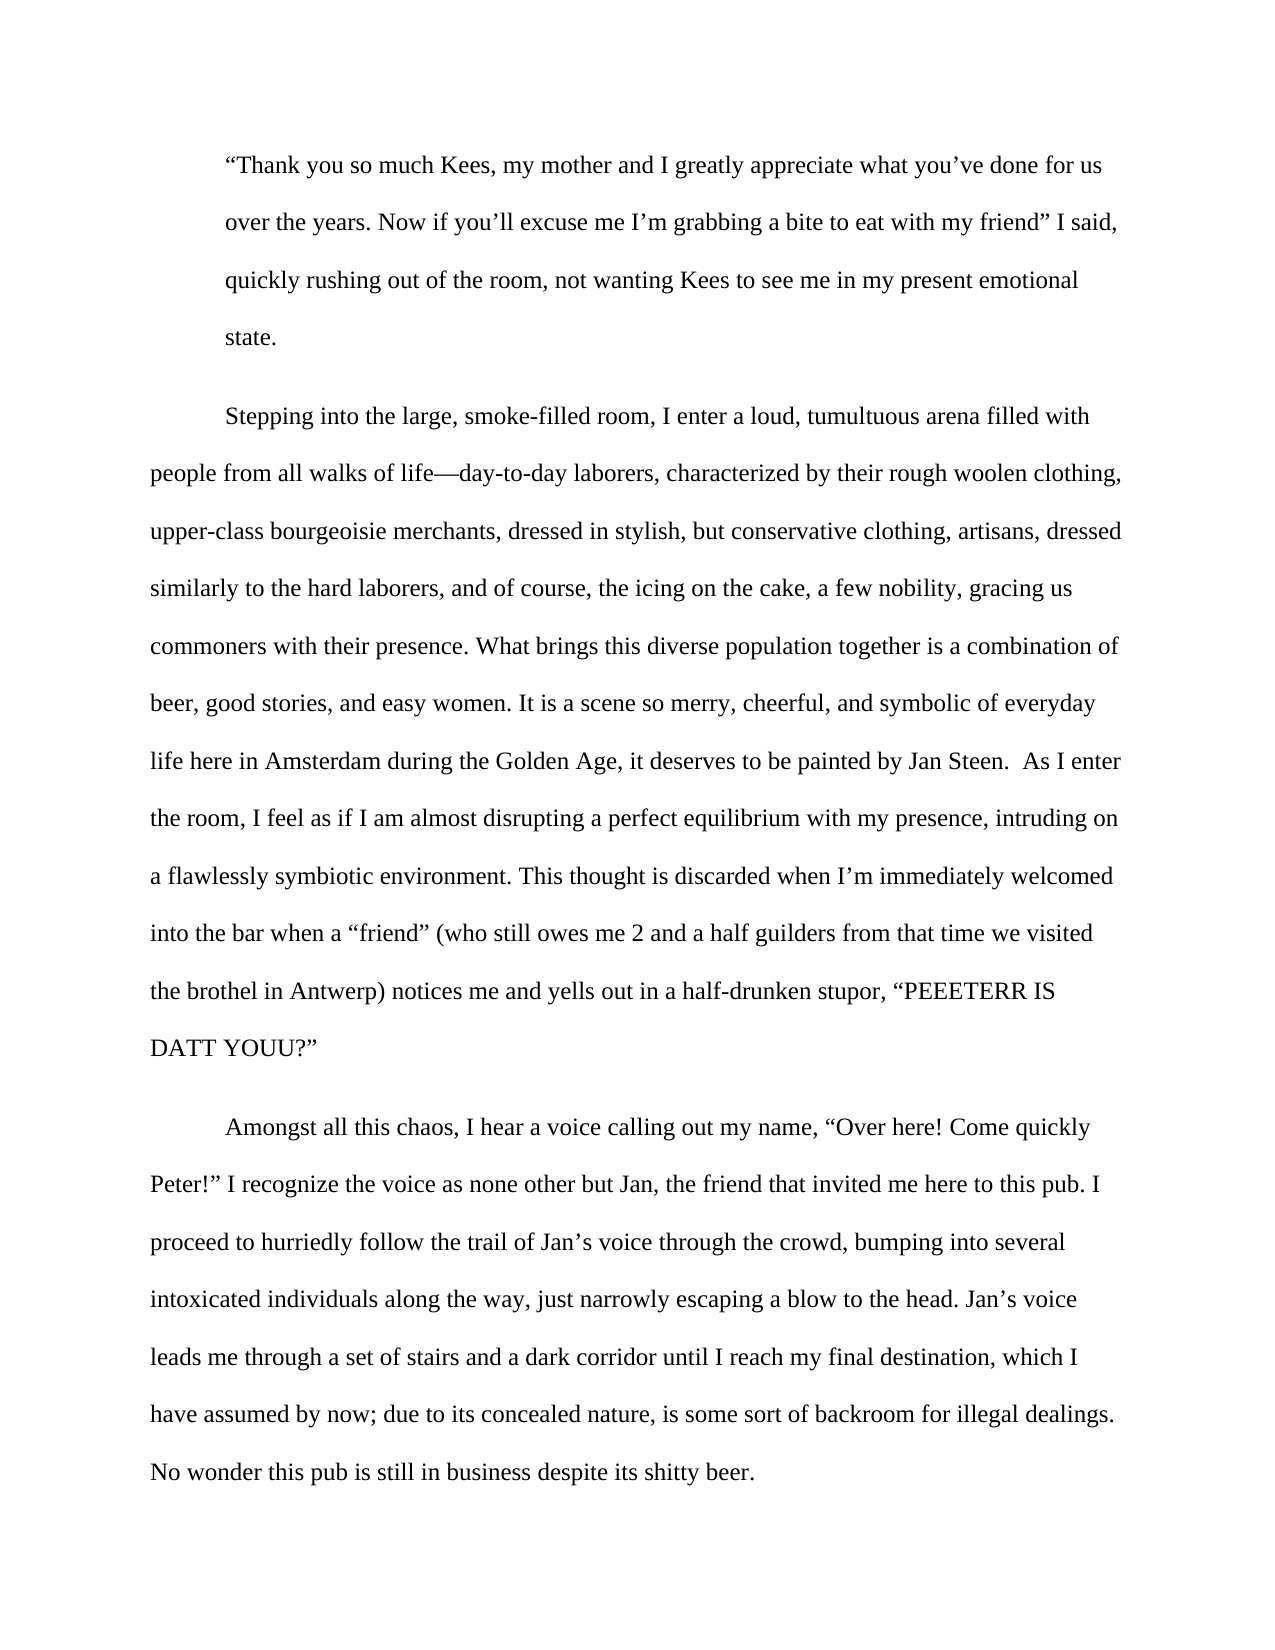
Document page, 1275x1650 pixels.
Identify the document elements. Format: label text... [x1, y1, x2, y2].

text Stepping into the large, smoke-filled room, I enter a loud, tumultuous arena filled with people from all walks of life—day-to-day laborers, characterized by their rough woolen clothing, upper-class bourgeoisie merchants, dressed in stylish, but conservative clothing, artisans, dressed similarly to the hard laborers, and of course, the icing on the cake, a few nobility, gracing us commoners with their presence. What brings this diverse population together is a combination of beer, good stories, and easy women. It is a scene so merry, cheerful, and symbolic of everyday life here in Amsterdam during the Golden Age, it deserves to be painted by Jan Steen. As I enter the room, I feel as if I am almost disrupting a perfect equilibrium with my presence, intruding on a flawlessly symbiotic environment. This thought is discarded when I’m immediately welcomed into the bar when a “friend” (who still owes me 2 and a half guilders from that time we visited the brothel in Antwerp) notices me and yells out in a half-drunken stupor, “PEEETERR IS DATT YOUU?” [150, 401, 1125, 1062]
text Amongst all this chaos, I hear a voice calling out my name, “Over here! Come quickly Peter!” I recognize the voice as none other but Jan, the friend that invited me here to this pub. I proceed to hurriedly follow the trail of Jan’s voice through the crowd, bumping into several intoxicated individuals along the way, just narrowly escaping a blow to the head. Jan’s voice leads me through a set of stairs and a dark corridor until I reach my final destination, which I have assumed by now; due to its concealed nature, is some sort of backroom for illegal dealings. No wonder this pub is still in business despite its shitty beer. [150, 1112, 1125, 1485]
text “Thank you so much Kees, my mother and I greatly appreciate what you’ve done for us over the years. Now if you’ll excuse me I’m grabbing a bite to eat with my friend” I said, quickly rushing out of the room, not wanting Kees to see me in my present emotional state. [225, 150, 1125, 351]
